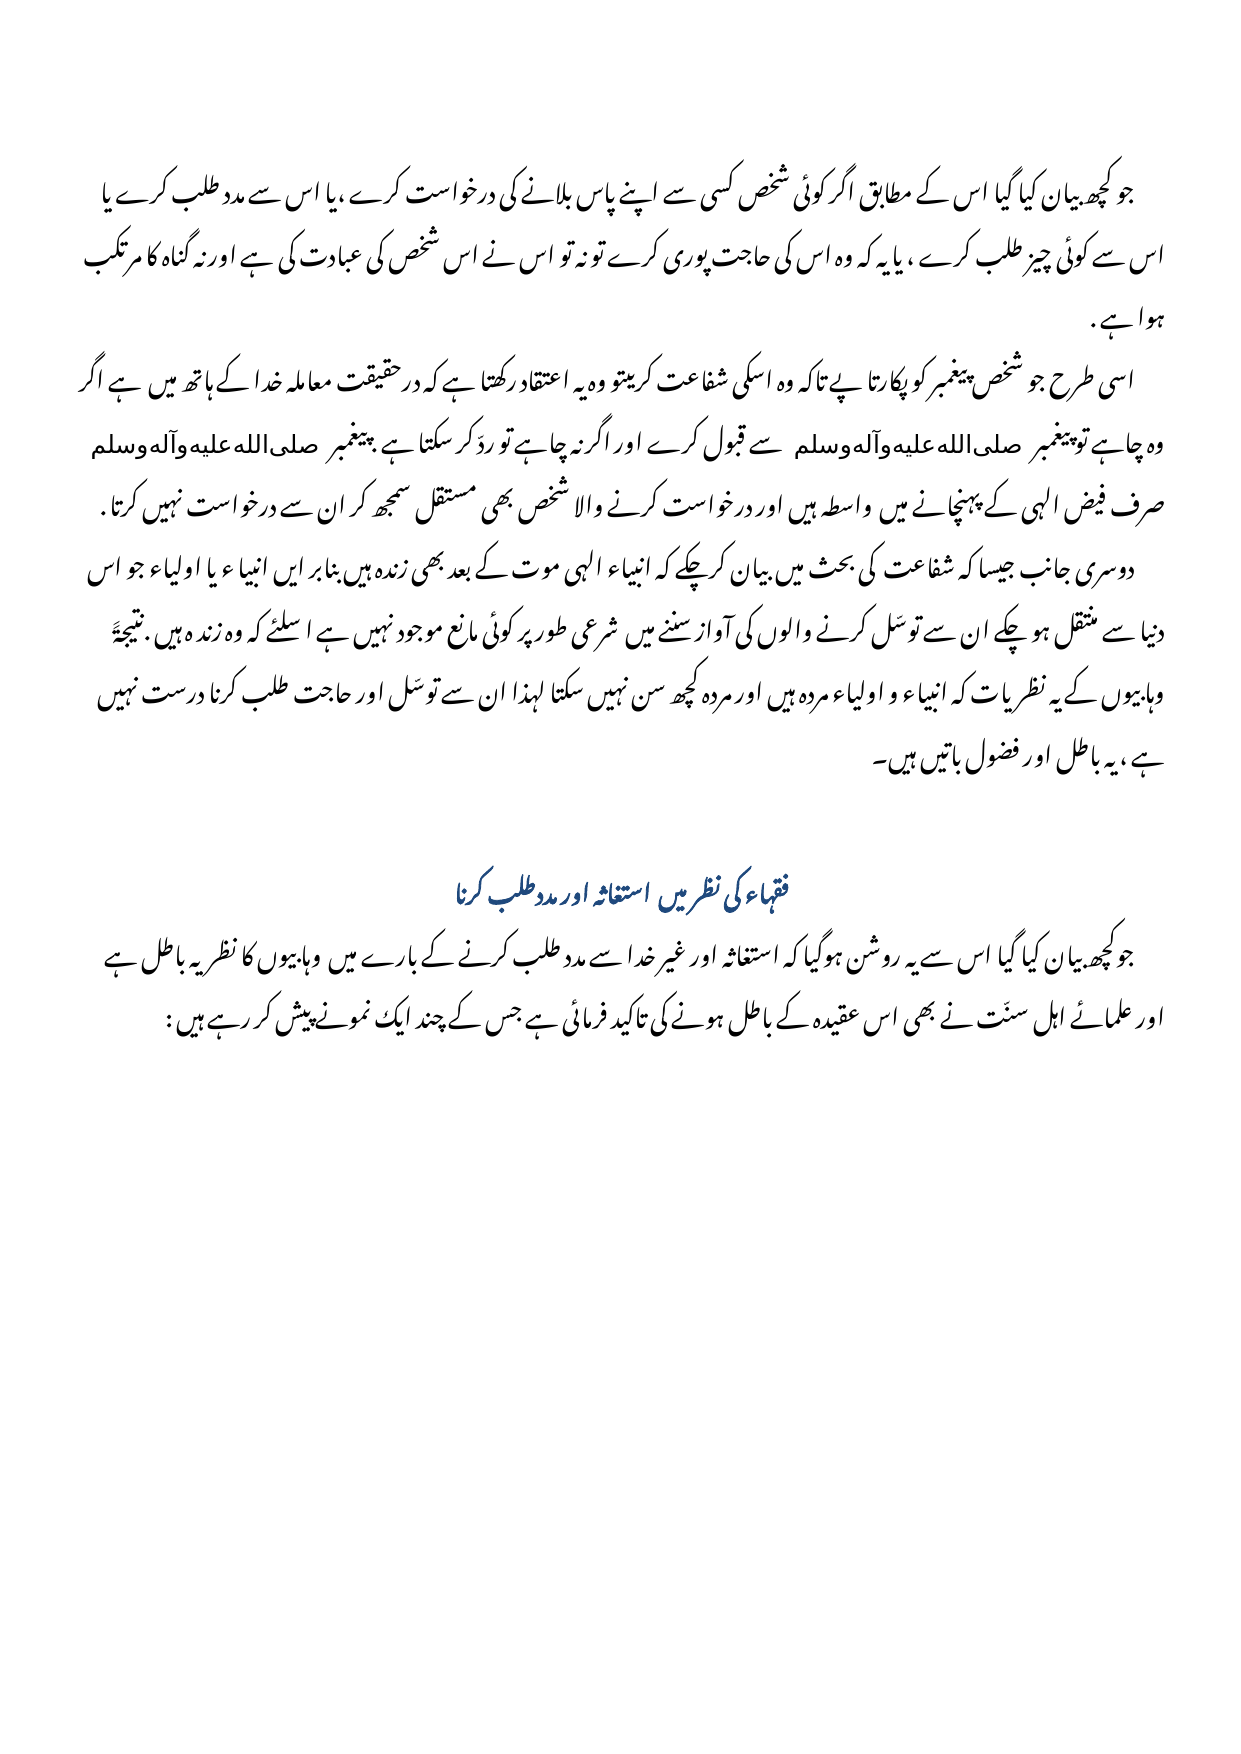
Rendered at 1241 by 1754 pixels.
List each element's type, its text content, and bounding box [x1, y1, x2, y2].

subtitle فقہاء کی نظر میں استغاثہ اور مددطلب کرنا [75, 856, 1165, 919]
text جوکچھ بیان کیا گیا اس سے یہ روشن ہوگیا کہ استغاثہ اور غیر خدا سے مدد طلب کرنے کے بارے میں وہابیوں کا نظریہ باطل ہے اور علمائے اہل سنّت نے بھی اس عقیدہ کے باطل ہونے کی تاکید فرمائی ہے جس کے چند ایک نمونے پیش کر رہے ہیں : [75, 919, 1165, 1044]
text دوسری جانب جیسا کہ شفاعت کی بحث میں بیان کرچکے کہ انبیاء الہی موت کے بعد بھی زندہ ہیں بنابر ایں انبیا ء یا اولیاء جو اس دنیا سے منتقل ہو چکے ان سے توسّل کرنے والوں کی آواز سننے میں شرعی طور پر کوئی مانع موجود نہیں ہے ا سلئے کہ وہ زند ہ ہیں .نتیجةََ وہابیوں کے یہ نظریات کہ انبیاء و اولیاء مردہ ہیں اور مردہ کچھ سن نہیں سکتا لہذا ان سے توسّل اور حاجت طلب کرنا درست نہیں ہے ، یہ باطل اور فضول باتیں ہیں۔ [75, 531, 1165, 781]
text اسی طرح جو شخص پیغمبر کو پکارتا پے تاکہ وہ اسکی شفاعت کریںتو وہ یہ اعتقاد رکھتا ہے کہ درحقیقت معاملہ خدا کے ہاتھ میں ہے اگر وہ چاہے تو پیغمبر صلى‌الله‌عليه‌وآله‌وسلم سے قبول کرے اور اگر نہ چاہے تو ردّ کر سکتا ہے . پیغمبر صلى‌الله‌عليه‌وآله‌وسلم صرف فیض الہی کے پہنچانے میں واسطہ ہیں اور درخواست کرنے والا شخص بھی مستقل سمجھ کر ان سے درخواست نہیں کرتا . [75, 344, 1165, 531]
text جو کچھ بیان کیا گیا اس کے مطابق اگر کوئی شخص کسی سے اپنے پاس بلانے کی درخواست کرے ،یا اس سے مدد طلب کرے یا اس سے کوئی چیز طلب کرے ، یا یہ کہ وہ اس کی حاجت پوری کرے تو نہ تو اس نے اس شخص کی عبادت کی ہے اور نہ گناہ کا مرتکب ہوا ہے . [75, 156, 1165, 344]
